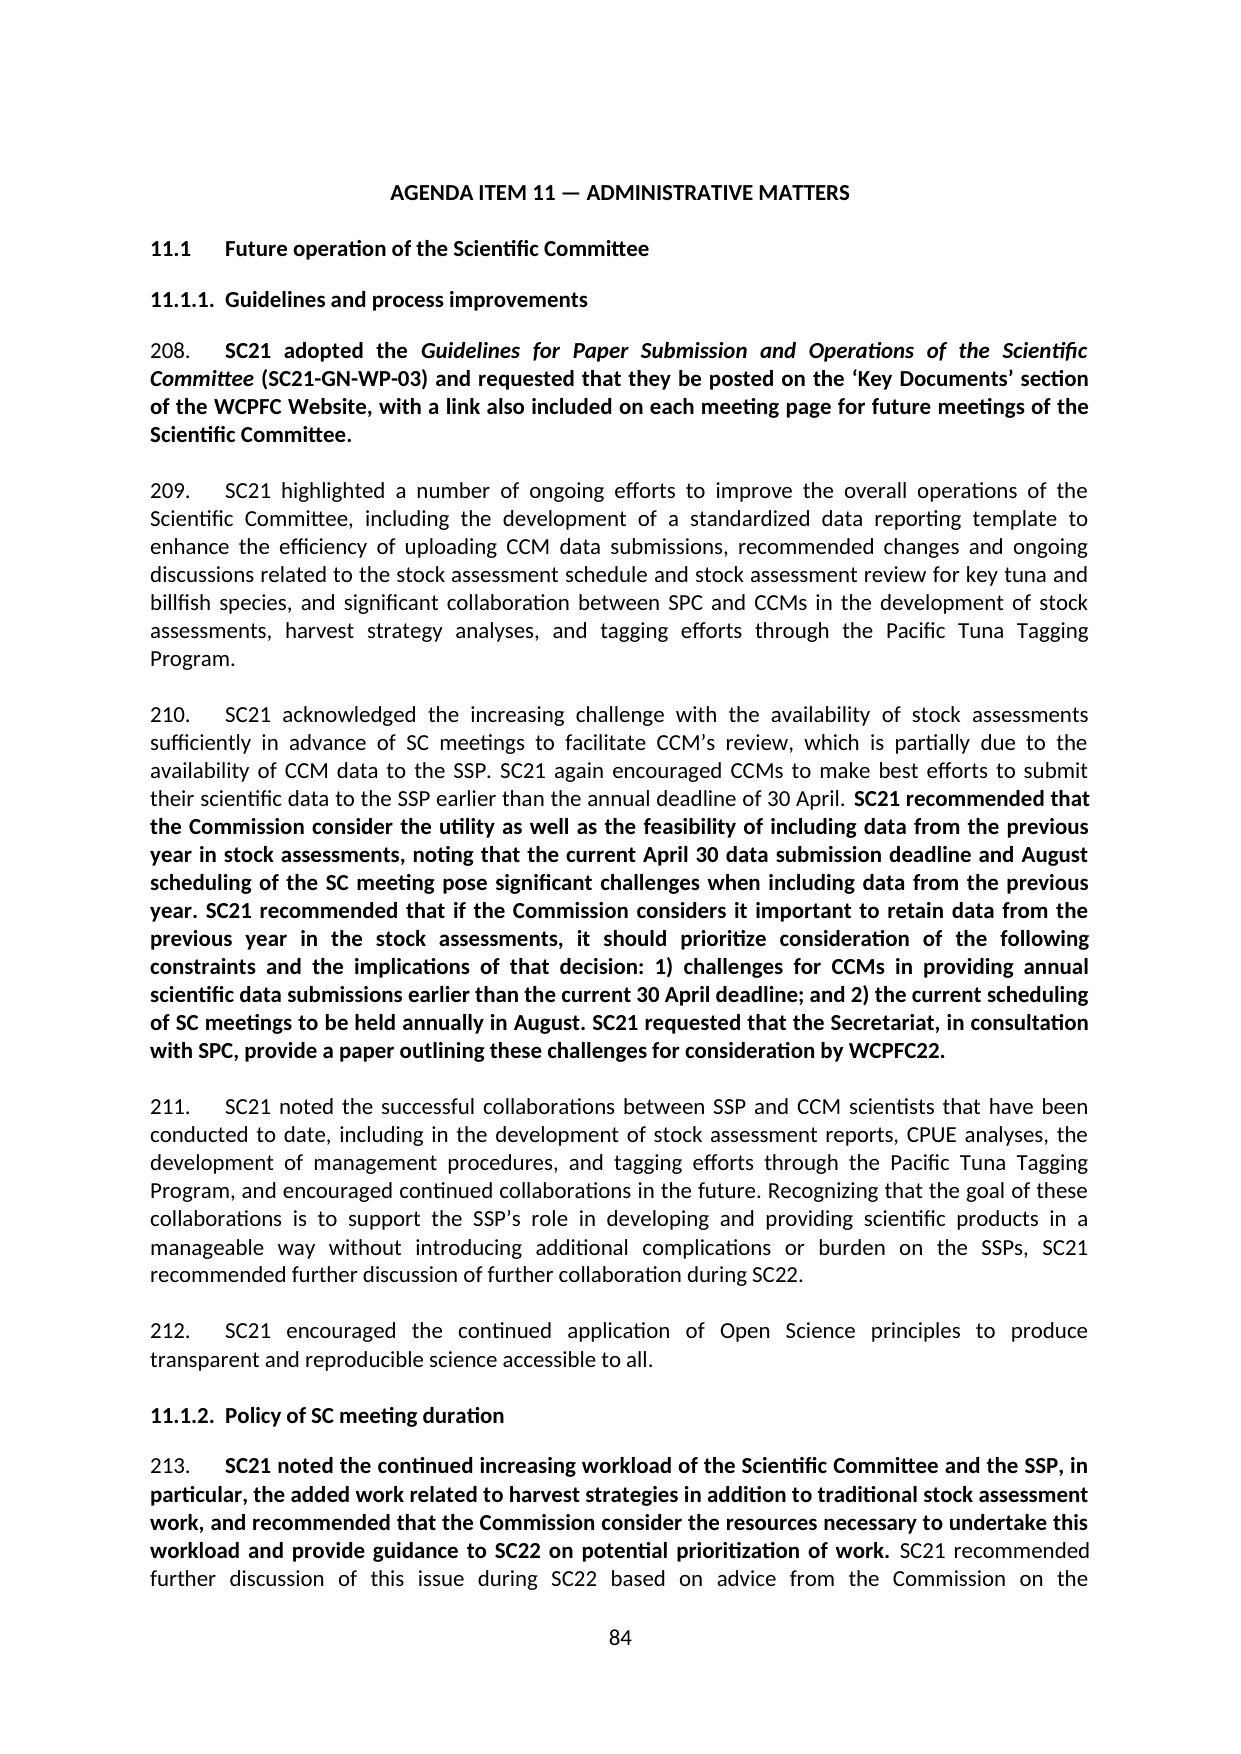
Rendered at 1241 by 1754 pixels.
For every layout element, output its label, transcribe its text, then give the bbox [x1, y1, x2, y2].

text SC21 adopted the Guidelines for Paper Submission and Operations of the Scientific Committee (SC21-GN-WP-03) and requested that they be posted on the ‘Key Documents’ section of the WCPFC Website, with a link also included on each meeting page for future meetings of the Scientific Committee. [150, 336, 1090, 448]
text SC21 encouraged the continued application of Open Science principles to produce transparent and reproducible science accessible to all. [150, 1317, 1090, 1373]
text SC21 highlighted a number of ongoing efforts to improve the overall operations of the Scientific Committee, including the development of a standardized data reporting template to enhance the efficiency of uploading CCM data submissions, recommended changes and ongoing discussions related to the stock assessment schedule and stock assessment review for key tuna and billfish species, and significant collaboration between SPC and CCMs in the development of stock assessments, harvest strategy analyses, and tagging efforts through the Pacific Tuna Tagging Program. [150, 476, 1090, 672]
text SC21 acknowledged the increasing challenge with the availability of stock assessments sufficiently in advance of SC meetings to facilitate CCM’s review, which is partially due to the availability of CCM data to the SSP. SC21 again encouraged CCMs to make best efforts to submit their scientific data to the SSP earlier than the annual deadline of 30 April. SC21 recommended that the Commission consider the utility as well as the feasibility of including data from the previous year in stock assessments, noting that the current April 30 data submission deadline and August scheduling of the SC meeting pose significant challenges when including data from the previous year. SC21 recommended that if the Commission considers it important to retain data from the previous year in the stock assessments, it should prioritize consideration of the following constraints and the implications of that decision: 1) challenges for CCMs in providing annual scientific data submissions earlier than the current 30 April deadline; and 2) the current scheduling of SC meetings to be held annually in August. SC21 requested that the Secretariat, in consultation with SPC, provide a paper outlining these challenges for consideration by WCPFC22. [150, 700, 1090, 1064]
text Future operation of the Scientific Committee [150, 234, 1090, 262]
text SC21 noted the successful collaborations between SSP and CCM scientists that have been conducted to date, including in the development of stock assessment reports, CPUE analyses, the development of management procedures, and tagging efforts through the Pacific Tuna Tagging Program, and encouraged continued collaborations in the future. Recognizing that the goal of these collaborations is to support the SSP’s role in developing and providing scientific products in a manageable way without introducing additional complications or burden on the SSPs, SC21 recommended further discussion of further collaboration during SC22. [150, 1092, 1090, 1289]
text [150, 1452, 1090, 1592]
text AGENDA ITEM 11 — ADMINISTRATIVE MATTERS [150, 178, 1090, 206]
text Policy of SC meeting duration [150, 1401, 1090, 1429]
text Guidelines and process improvements [150, 285, 1090, 313]
